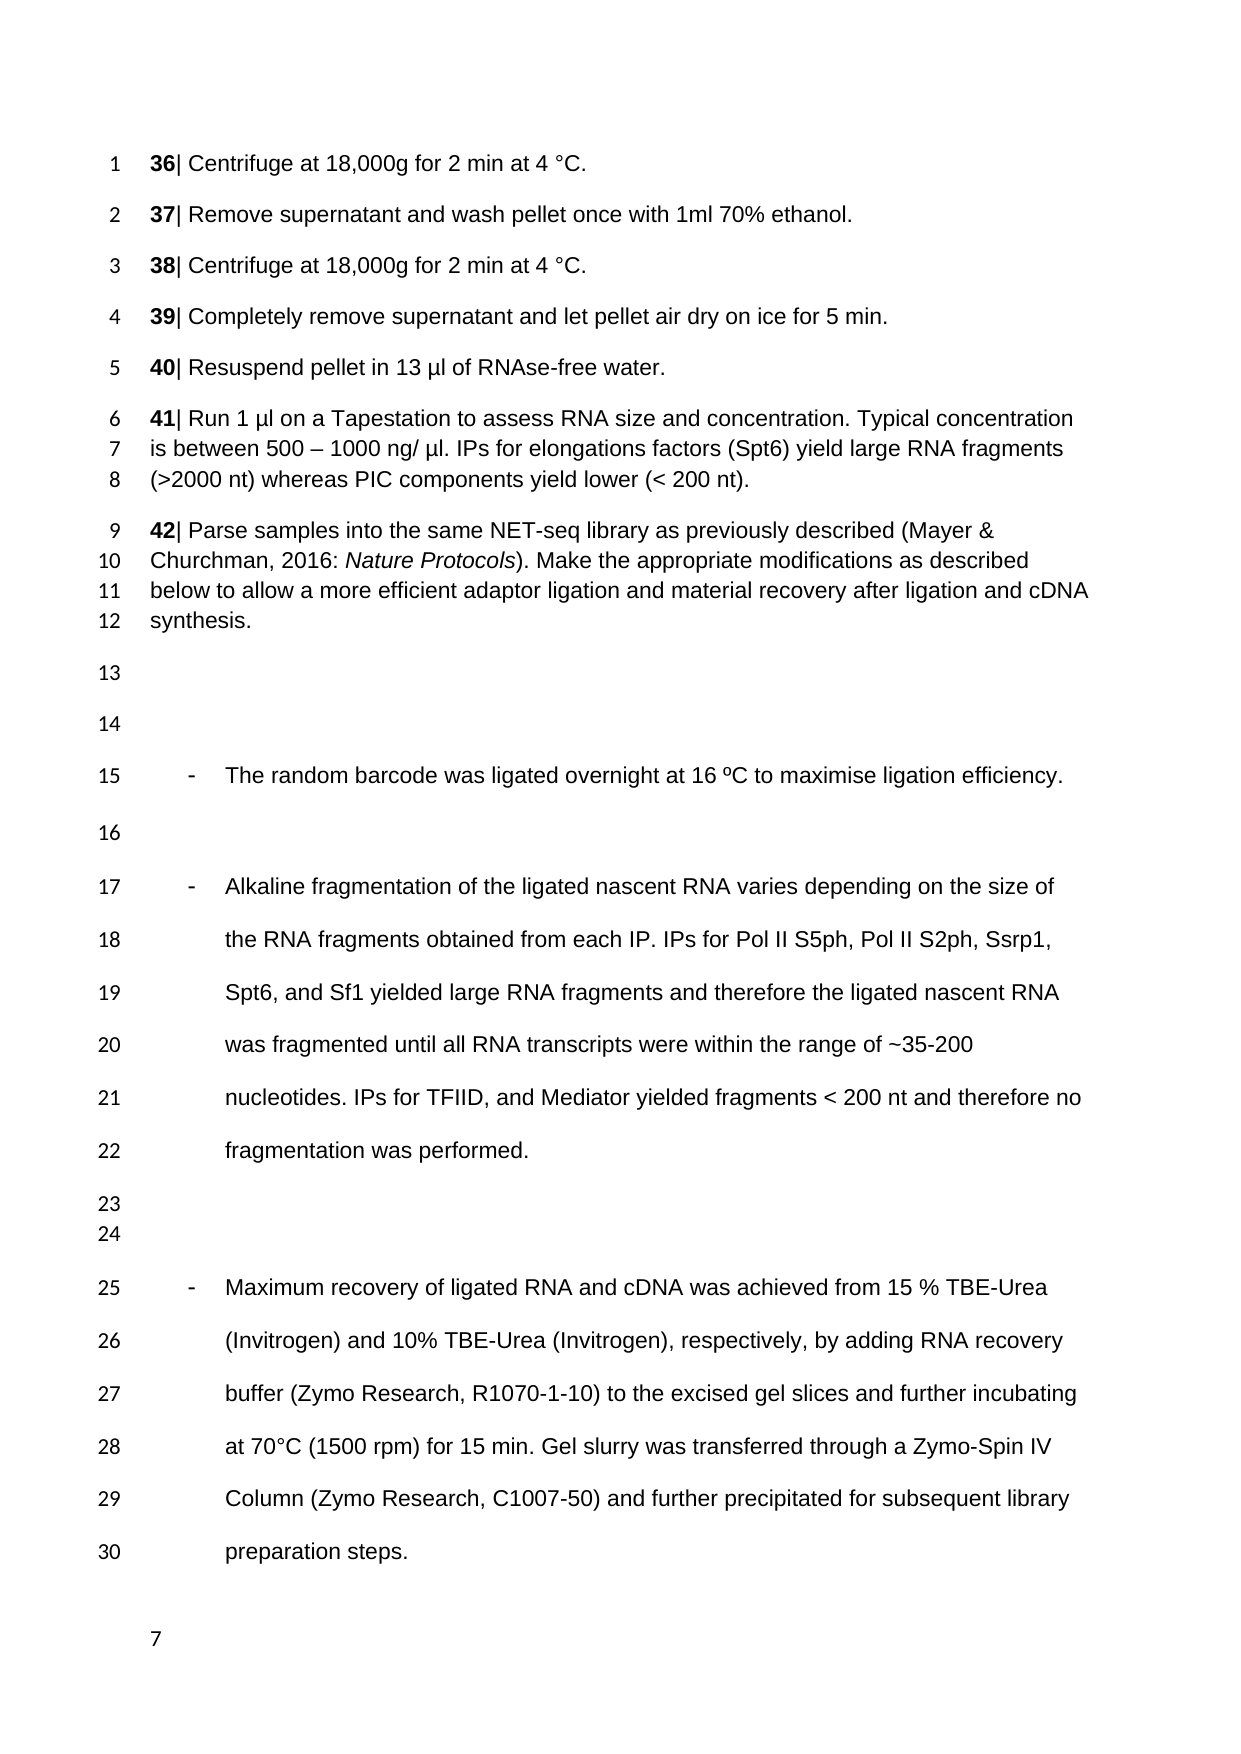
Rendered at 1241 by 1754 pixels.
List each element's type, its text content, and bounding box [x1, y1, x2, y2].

text 42| Parse samples into the same NET-seq library as previously described (Mayer & Churchman, 2016: Nature Protocols). Make the appropriate modifications as described below to allow a more efficient adaptor ligation and material recovery after ligation and cDNA synthesis. [150, 517, 1090, 634]
text 36| Centrifuge at 18,000g for 2 min at 4 °C. [150, 150, 1090, 176]
list Maximum recovery of ligated RNA and cDNA was achieved from 15 % TBE-Urea (Invitrogen) and 10% TBE-Urea (Invitrogen), respectively, by adding RNA recovery buffer (Zymo Research, R1070-1-10) to the excised gel slices and further incubating at 70°C (1500 rpm) for 15 min. Gel slurry was transferred through a Zymo-Spin IV Column (Zymo Research, C1007-50) and further precipitated for subsequent library preparation steps. [187, 1272, 1090, 1564]
text 38| Centrifuge at 18,000g for 2 min at 4 °C. [150, 252, 1090, 278]
text 39| Completely remove supernatant and let pellet air dry on ice for 5 min. [150, 303, 1090, 329]
text 40| Resuspend pellet in 13 µl of RNAse-free water. [150, 354, 1090, 381]
list The random barcode was ligated overnight at 16 ºC to maximise ligation efficiency. [187, 760, 1090, 789]
text 41| Run 1 µl on a Tapestation to assess RNA size and concentration. Typical concentration is between 500 – 1000 ng/ µl. IPs for elongations factors (Spt6) yield large RNA fragments (>2000 nt) whereas PIC components yield lower (< 200 nt). [150, 405, 1090, 492]
text 37| Remove supernatant and wash pellet once with 1ml 70% ethanol. [150, 201, 1090, 227]
list Alkaline fragmentation of the ligated nascent RNA varies depending on the size of the RNA fragments obtained from each IP. IPs for Pol II S5ph, Pol II S2ph, Ssrp1, Spt6, and Sf1 yielded large RNA fragments and therefore the ligated nascent RNA was fragmented until all RNA transcripts were within the range of ~35-200 nucleotides. IPs for TFIID, and Mediator yielded fragments < 200 nt and therefore no fragmentation was performed. [187, 871, 1090, 1163]
